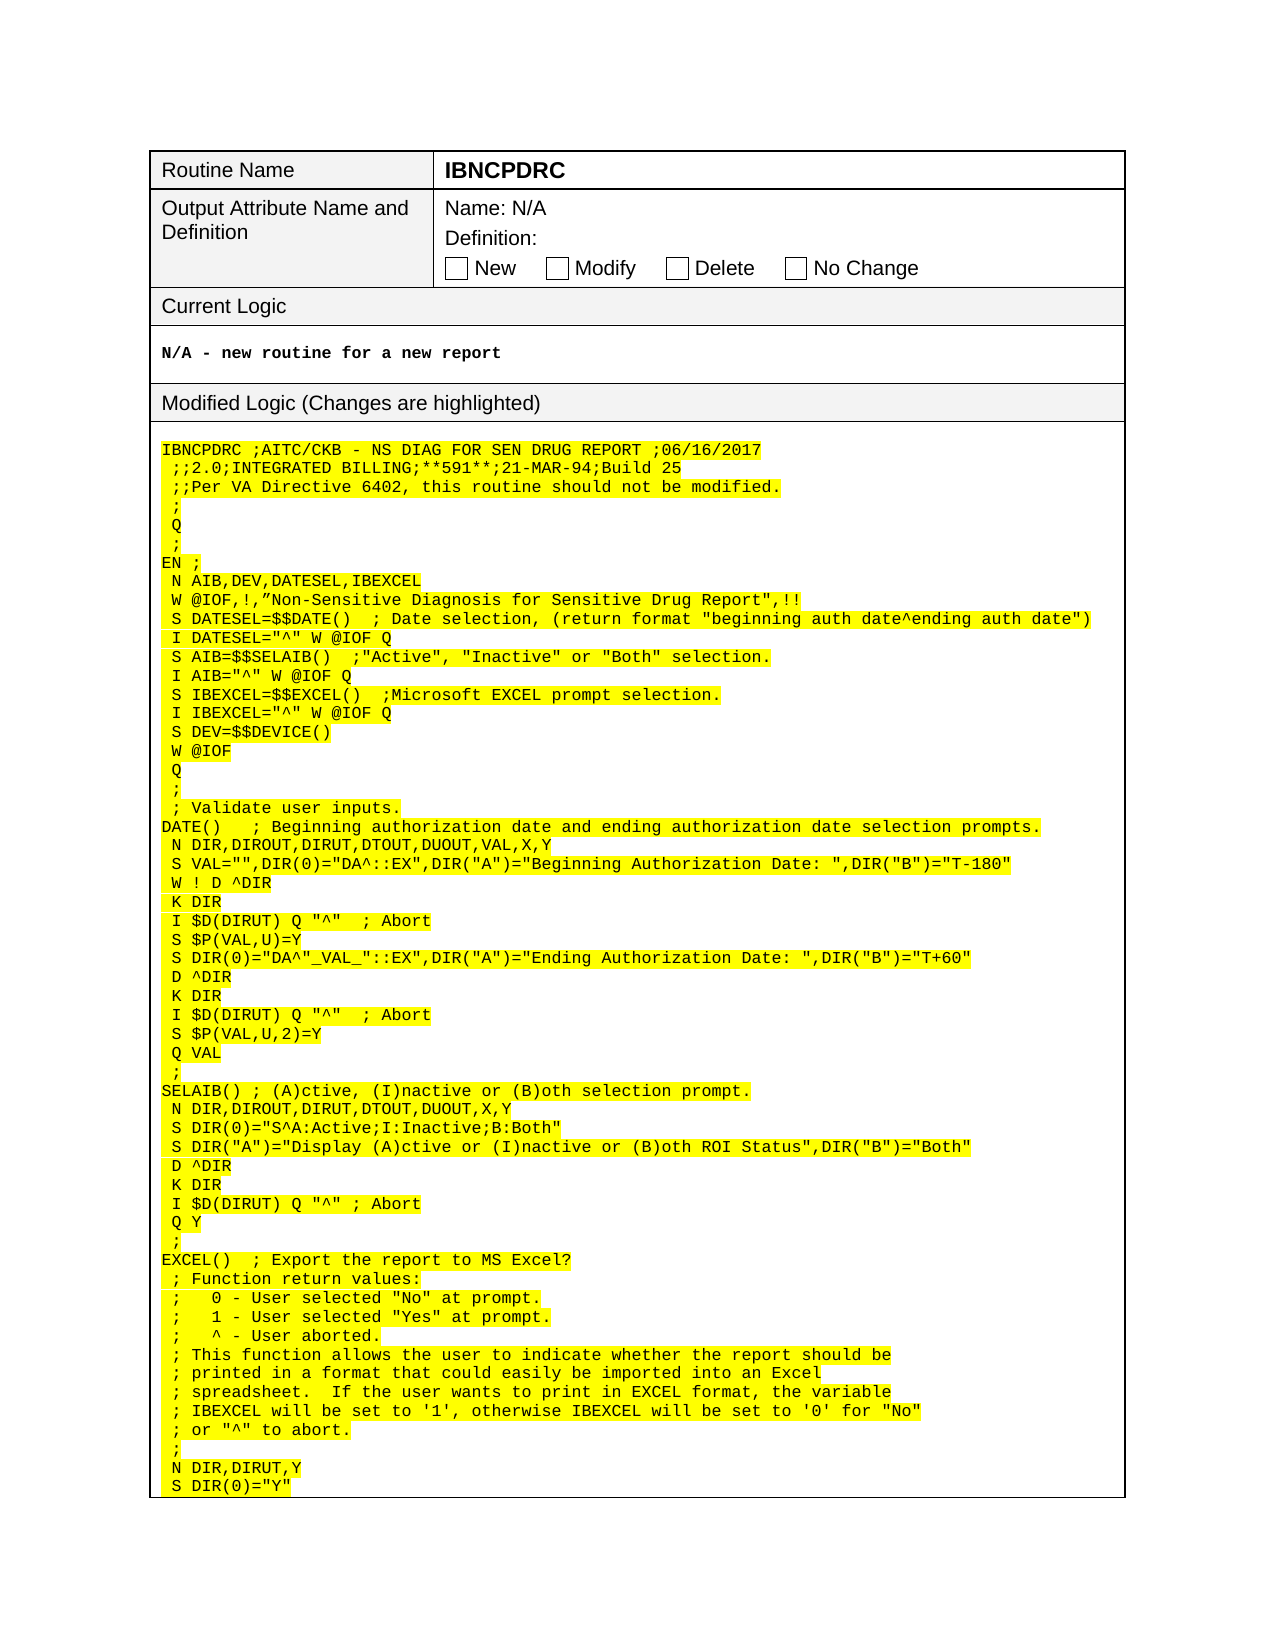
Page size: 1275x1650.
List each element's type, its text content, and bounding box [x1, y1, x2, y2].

table_header IBNCPDRC [434, 152, 1124, 188]
table_header Routine Name [151, 152, 433, 188]
table_cell Current Logic [151, 288, 1124, 324]
table_cell Output Attribute Name and Definition [151, 190, 433, 286]
table_cell N/A - new routine for a new report [151, 326, 1124, 383]
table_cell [434, 190, 1124, 286]
table_cell Modified Logic (Changes are highlighted) [151, 384, 1124, 421]
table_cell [151, 422, 1124, 1497]
